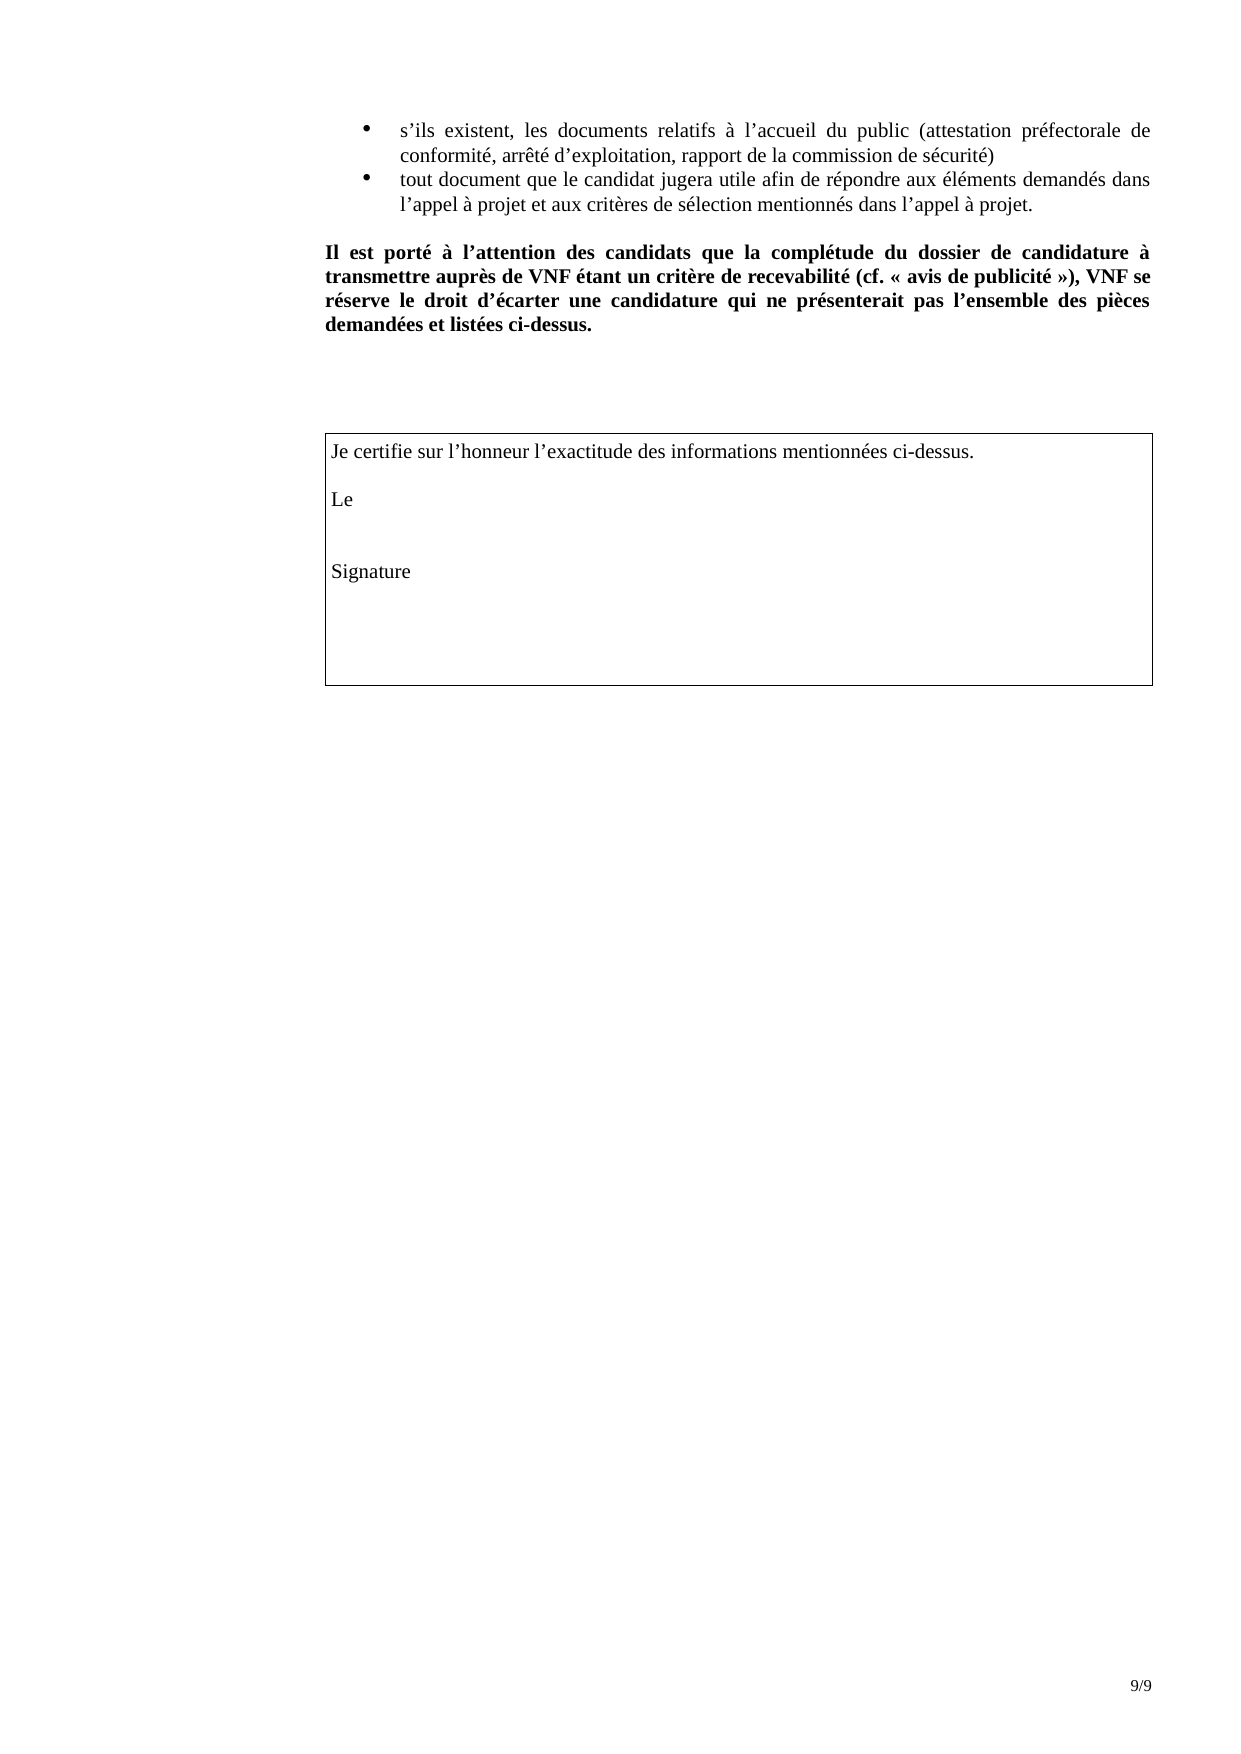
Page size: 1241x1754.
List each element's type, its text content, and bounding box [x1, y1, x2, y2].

table_header Je certifie sur l’honneur l’exactitude des informations mentionnées ci-dessus. Le Signature [326, 434, 1152, 685]
list s’ils existent, les documents relatifs à l’accueil du public (attestation préfectorale de conformité, arrêté d’exploitation, rapport de la commission de sécurité) [362, 118, 1152, 167]
list tout document que le candidat jugera utile afin de répondre aux éléments demandés dans l’appel à projet et aux critères de sélection mentionnés dans l’appel à projet. [362, 167, 1152, 216]
text Il est porté à l’attention des candidats que la complétude du dossier de candidature à transmettre auprès de VNF étant un critère de recevabilité (cf. « avis de publicité »), VNF se réserve le droit d’écarter une candidature qui ne présenterait pas l’ensemble des pièces demandées et listées ci-dessus. [325, 240, 1152, 336]
